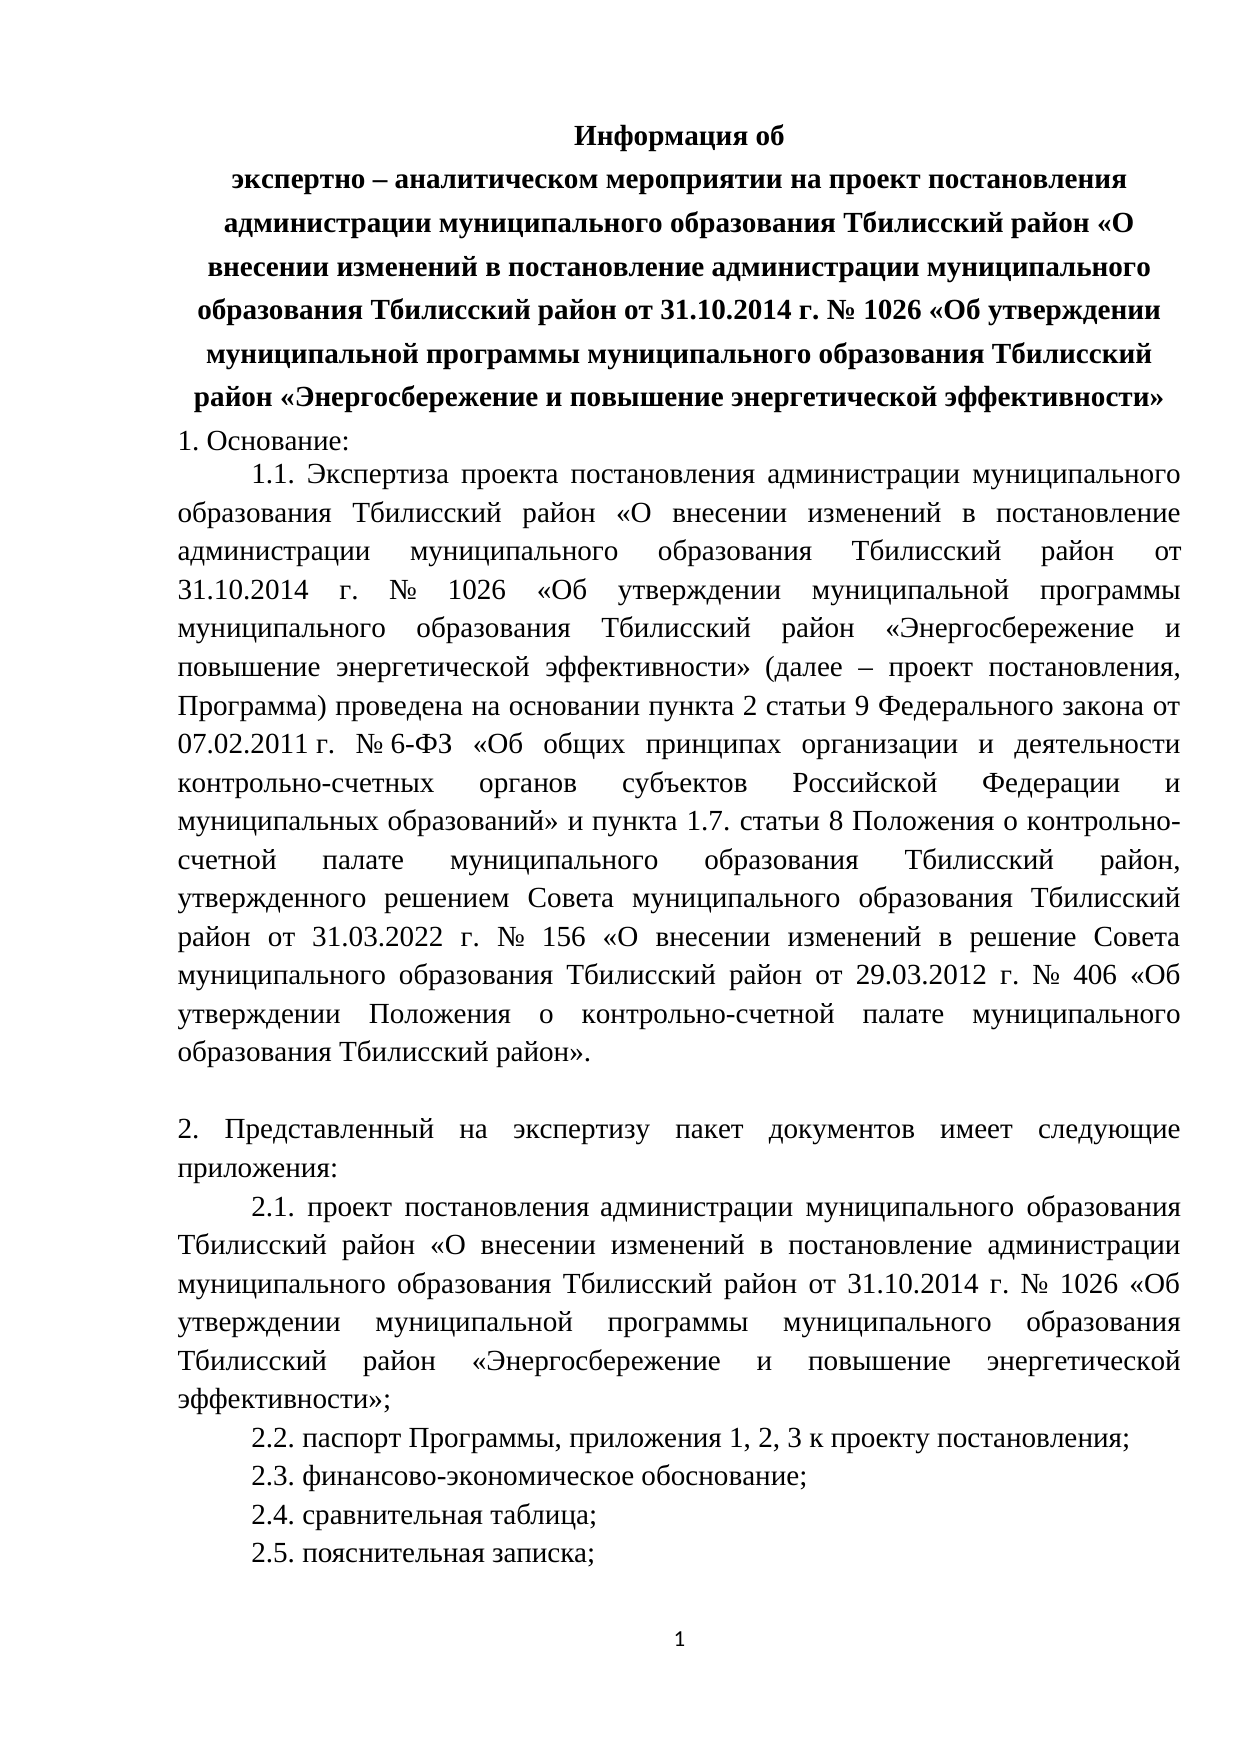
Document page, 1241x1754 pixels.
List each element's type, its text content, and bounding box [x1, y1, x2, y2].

text 2. Представленный на экспертизу пакет документов имеет следующие приложения: [177, 1112, 1181, 1184]
text 2.1. проект постановления администрации муниципального образования Тбилисский район «О внесении изменений в постановление администрации муниципального образования Тбилисский район от 31.10.2014 г. № 1026 «Об утверждении муниципальной программы муниципального образования Тбилисский район «Энергосбережение и повышение энергетической эффективности»; [177, 1189, 1181, 1415]
text 2.2. паспорт Программы, приложения 1, 2, 3 к проекту постановления; [177, 1420, 1181, 1453]
text 2.4. сравнительная таблица; [177, 1497, 1181, 1531]
text 1.1. Экспертиза проекта постановления администрации муниципального образования Тбилисский район «О внесении изменений в постановление администрации муниципального образования Тбилисский район от 31.10.2014 г. № 1026 «Об утверждении муниципальной программы муниципального образования Тбилисский район «Энергосбережение и повышение энергетической эффективности» (далее – проект постановления, Программа) проведена на основании пункта 2 статьи 9 Федерального закона от 07.02.2011 г. № 6-ФЗ «Об общих принципах организации и деятельности контрольно-счетных органов субъектов Российской Федерации и муниципальных образований» и пункта 1.7. статьи 8 Положения о контрольно-счетной палате муниципального образования Тбилисский район, утвержденного решением Совета муниципального образования Тбилисский район от 31.03.2022 г. № 156 «О внесении изменений в решение Совета муниципального образования Тбилисский район от 29.03.2012 г. № 406 «Об утверждении Положения о контрольно-счетной палате муниципального образования Тбилисский район». [177, 456, 1181, 1068]
text 1. Основание: [177, 423, 1181, 456]
text 2.5. пояснительная записка; [177, 1536, 1181, 1569]
text экспертно – аналитическом мероприятии на проект постановления администрации муниципального образования Тбилисский район «О внесении изменений в постановление администрации муниципального образования Тбилисский район от 31.10.2014 г. № 1026 «Об утверждении муниципальной программы муниципального образования Тбилисский район «Энергосбережение и повышение энергетической эффективности» [177, 162, 1181, 413]
text Информация об [177, 118, 1181, 152]
text 2.3. финансово-экономическое обоснование; [177, 1458, 1181, 1492]
